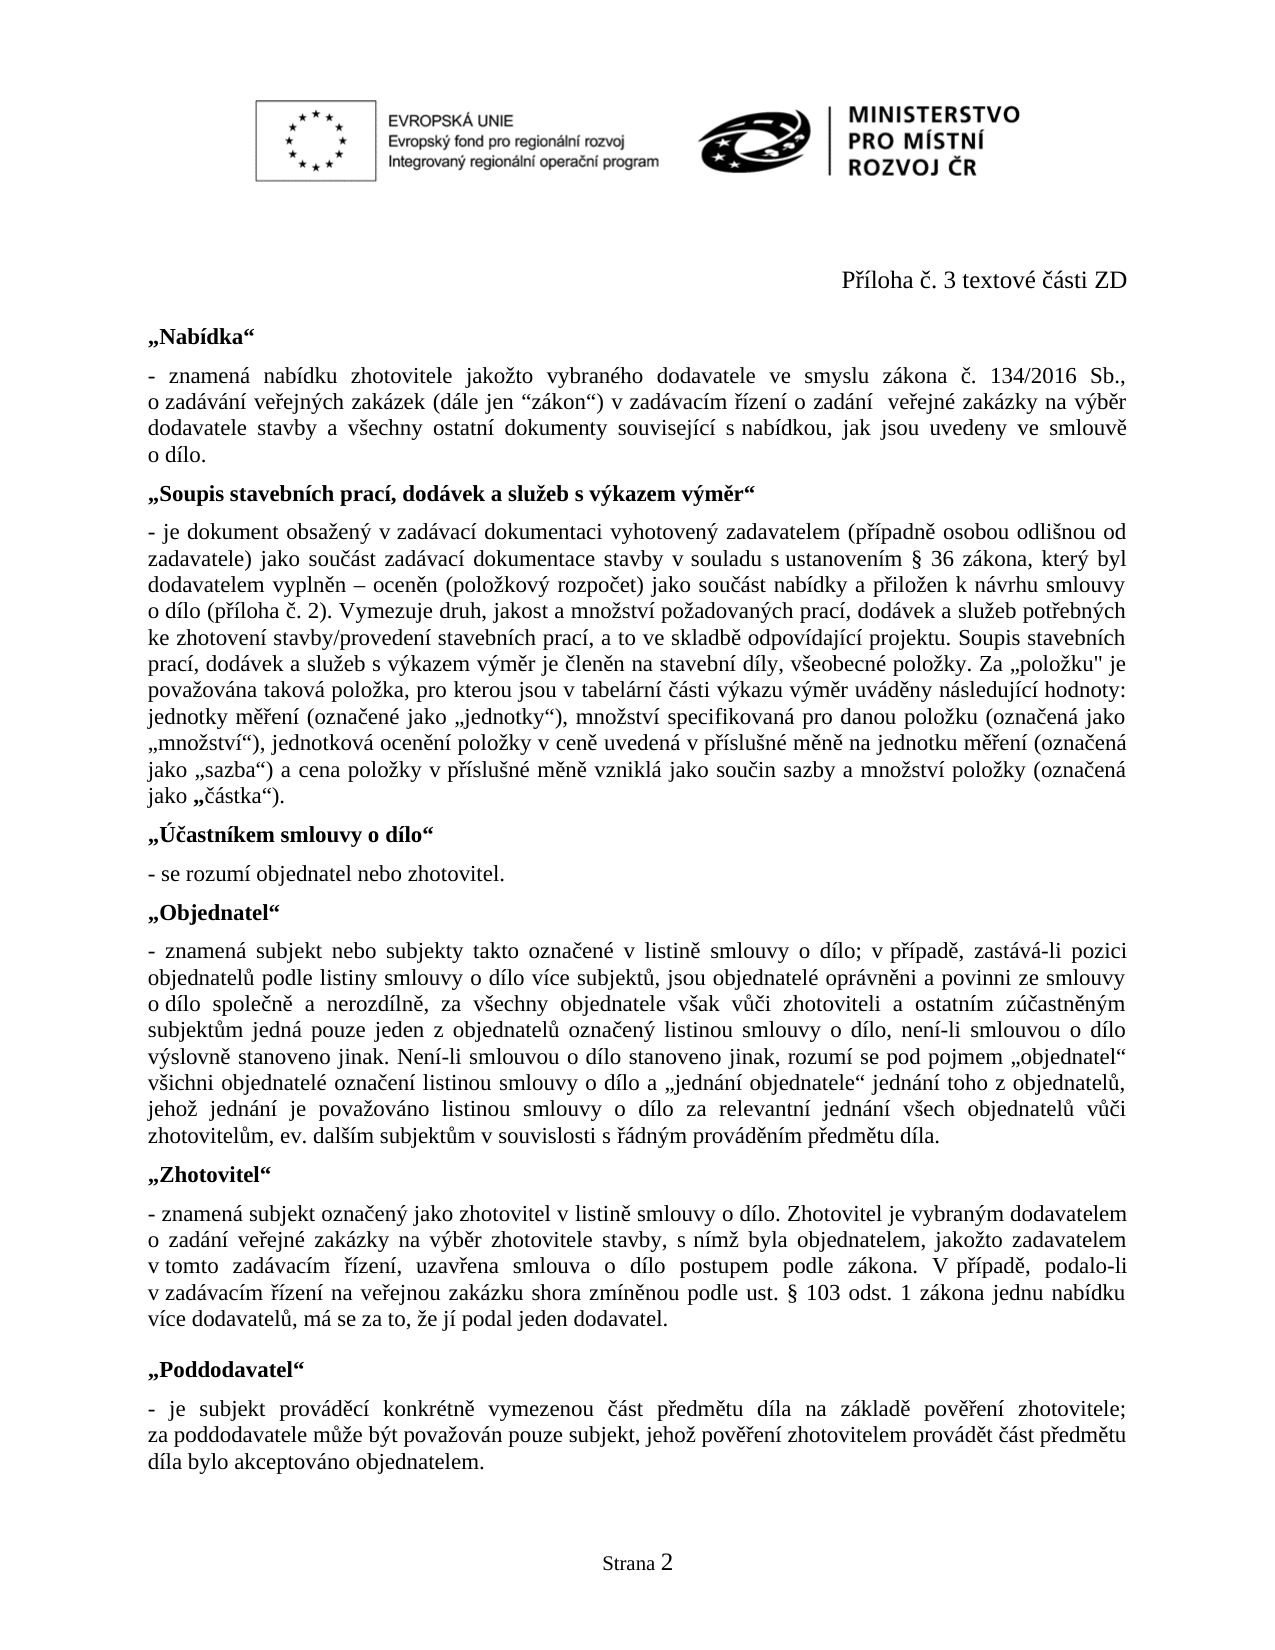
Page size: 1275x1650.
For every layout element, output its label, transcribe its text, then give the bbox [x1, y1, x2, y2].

text - znamená subjekt označený jako zhotovitel v listině smlouvy o dílo. Zhotovitel je vybraným dodavatelem o zadání veřejné zakázky na výběr zhotovitele stavby, s nímž byla objednatelem, jakožto zadavatelem v tomto zadávacím řízení, uzavřena smlouva o dílo postupem podle zákona. V případě, podalo-li v zadávacím řízení na veřejnou zakázku shora zmíněnou podle ust. § 103 odst. 1 zákona jednu nabídku více dodavatelů, má se za to, že jí podal jeden dodavatel. [148, 1199, 1127, 1331]
text „Objednatel“ [148, 898, 1127, 925]
text - znamená subjekt nebo subjekty takto označené v listině smlouvy o dílo; v případě, zastává-li pozici objednatelů podle listiny smlouvy o dílo více subjektů, jsou objednatelé oprávněni a povinni ze smlouvy o dílo společně a nerozdílně, za všechny objednatele však vůči zhotoviteli a ostatním zúčastněným subjektům jedná pouze jeden z objednatelů označený listinou smlouvy o dílo, není-li smlouvou o dílo výslovně stanoveno jinak. Není-li smlouvou o dílo stanoveno jinak, rozumí se pod pojmem „objednatel“ všichni objednatelé označení listinou smlouvy o dílo a „jednání objednatele“ jednání toho z objednatelů, jehož jednání je považováno listinou smlouvy o dílo za relevantní jednání všech objednatelů vůči zhotovitelům, ev. dalším subjektům v souvislosti s řádným prováděním předmětu díla. [148, 937, 1127, 1148]
list - znamená nabídku zhotovitele jakožto vybraného dodavatele ve smyslu zákona č. 134/2016 Sb., o zadávání veřejných zakázek (dále jen “zákon“) v zadávacím řízení o zadání veřejné zakázky na výběr dodavatele stavby a všechny ostatní dokumenty související s nabídkou, jak jsou uvedeny ve smlouvě o dílo. [148, 362, 1127, 467]
text „Poddodavatel“ [148, 1356, 1127, 1383]
text „Zhotovitel“ [148, 1161, 1127, 1187]
picture [229, 73, 1046, 208]
text - se rozumí objednatel nebo zhotovitel. [148, 860, 1127, 886]
text „Účastníkem smlouvy o dílo“ [148, 821, 1127, 847]
text - je dokument obsažený v zadávací dokumentaci vyhotovený zadavatelem (případně osobou odlišnou od zadavatele) jako součást zadávací dokumentace stavby v souladu s ustanovením § 36 zákona, který byl dodavatelem vyplněn – oceněn (položkový rozpočet) jako součást nabídky a přiložen k návrhu smlouvy o dílo (příloha č. 2). Vymezuje druh, jakost a množství požadovaných prací, dodávek a služeb potřebných ke zhotovení stavby/provedení stavebních prací, a to ve skladbě odpovídající projektu. Soupis stavebních prací, dodávek a služeb s výkazem výměr je členěn na stavební díly, všeobecné položky. Za „položku" je považována taková položka, pro kterou jsou v tabelární části výkazu výměr uváděny následující hodnoty: jednotky měření (označené jako „jednotky“), množství specifikovaná pro danou položku (označená jako „množství“), jednotková ocenění položky v ceně uvedená v příslušné měně na jednotku měření (označená jako „sazba“) a cena položky v příslušné měně vzniklá jako součin sazby a množství položky (označená jako „částka“). [148, 518, 1127, 808]
list „Nabídka“ [148, 323, 1127, 349]
text - je subjekt prováděcí konkrétně vymezenou část předmětu díla na základě pověření zhotovitele; za poddodavatele může být považován pouze subjekt, jehož pověření zhotovitelem provádět část předmětu díla bylo akceptováno objednatelem. [148, 1395, 1127, 1474]
text „Soupis stavebních prací, dodávek a služeb s výkazem výměr“ [148, 479, 1127, 506]
